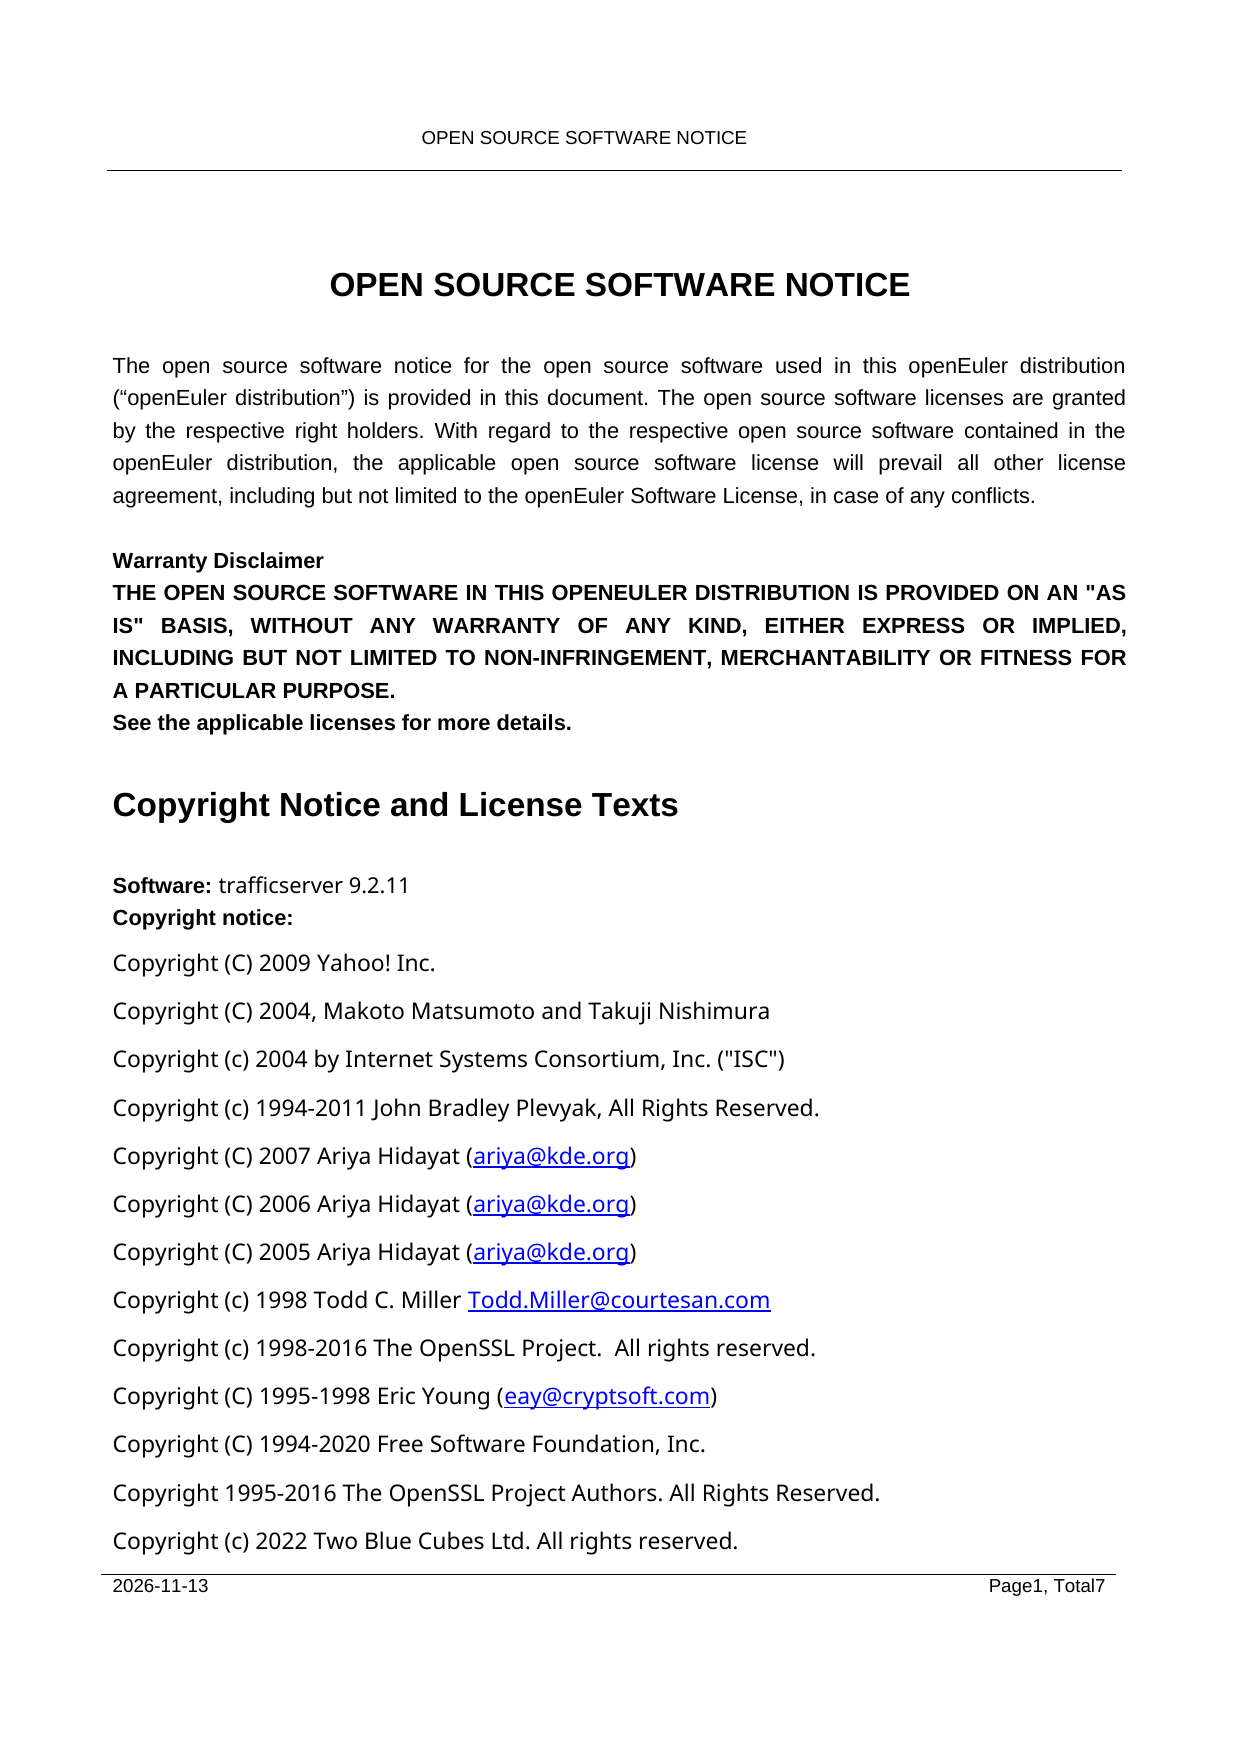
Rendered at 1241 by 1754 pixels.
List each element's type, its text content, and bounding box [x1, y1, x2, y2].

text THE OPEN SOURCE SOFTWARE IN THIS OPENEULER DISTRIBUTION IS PROVIDED ON AN "AS IS" BASIS, WITHOUT ANY WARRANTY OF ANY KIND, EITHER EXPRESS OR IMPLIED, INCLUDING BUT NOT LIMITED TO NON-INFRINGEMENT, MERCHANTABILITY OR FITNESS FOR A PARTICULAR PURPOSE. See the applicable licenses for more details. [112, 576, 1128, 739]
text Copyright (C) 2005 Ariya Hidayat (ariya@kde.org) [112, 1235, 1128, 1268]
text Copyright 1995-2016 The OpenSSL Project Authors. All Rights Reserved. [112, 1476, 1128, 1508]
text Copyright notice: [112, 901, 1128, 934]
text OPEN SOURCE SOFTWARE NOTICE [112, 251, 1128, 316]
text Copyright (c) 1998 Todd C. Miller Todd.Miller@courtesan.com [112, 1283, 1128, 1316]
text Copyright (c) 1998-2016 The OpenSSL Project. All rights reserved. [112, 1332, 1128, 1364]
text Copyright (C) 2004, Makoto Matsumoto and Takuji Nishimura [112, 995, 1128, 1027]
text Copyright (c) 1994-2011 John Bradley Plevyak, All Rights Reserved. [112, 1091, 1128, 1123]
text Copyright (c) 2004 by Internet Systems Consortium, Inc. ("ISC") [112, 1043, 1128, 1075]
text The open source software notice for the open source software used in this openEuler distribution (“openEuler distribution”) is provided in this document. The open source software licenses are granted by the respective right holders. With regard to the respective open source software contained in the openEuler distribution, the applicable open source software license will prevail all other license agreement, including but not limited to the openEuler Software License, in case of any conflicts. [112, 349, 1128, 511]
title Software: trafficserver 9.2.11 [112, 869, 1128, 901]
text Warranty Disclaimer [112, 544, 1128, 576]
text Copyright (C) 2009 Yahoo! Inc. [112, 947, 1128, 979]
text Copyright (C) 1995-1998 Eric Young (eay@cryptsoft.com) [112, 1380, 1128, 1412]
text Copyright (C) 2006 Ariya Hidayat (ariya@kde.org) [112, 1187, 1128, 1220]
text Copyright (c) 2022 Two Blue Cubes Ltd. All rights reserved. [112, 1524, 1128, 1557]
text Copyright (C) 1994-2020 Free Software Foundation, Inc. [112, 1428, 1128, 1460]
text Copyright Notice and License Texts [112, 771, 1128, 836]
text Copyright (C) 2007 Ariya Hidayat (ariya@kde.org) [112, 1139, 1128, 1172]
